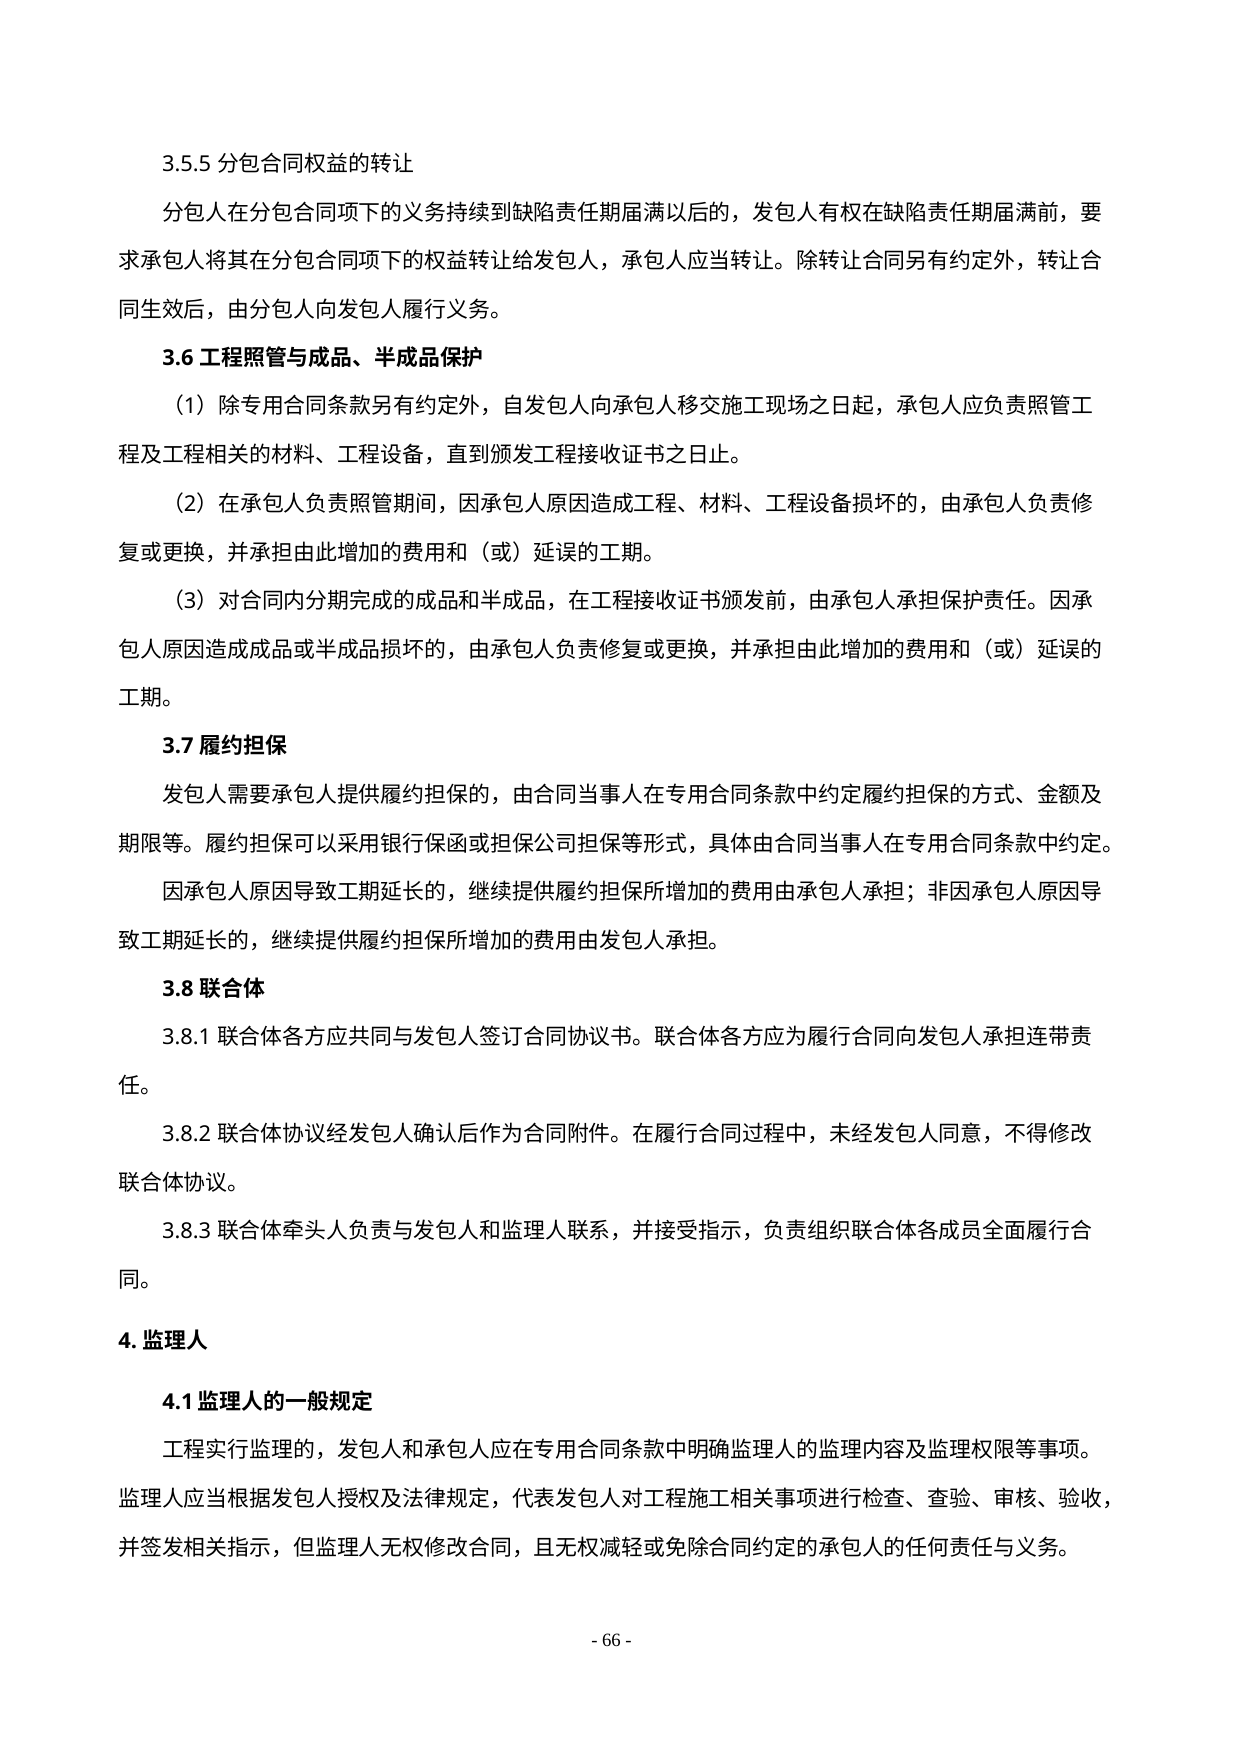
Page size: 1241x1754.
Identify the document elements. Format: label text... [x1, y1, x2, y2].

subtitle 3.8 联合体 [118, 971, 1104, 1003]
text 因承包人原因导致工期延长的，继续提供履约担保所增加的费用由承包人承担；非因承包人原因导致工期延长的，继续提供履约担保所增加的费用由发包人承担。 [118, 874, 1104, 955]
text 3.8.2 联合体协议经发包人确认后作为合同附件。在履行合同过程中，未经发包人同意，不得修改联合体协议。 [118, 1116, 1104, 1197]
text 工程实行监理的，发包人和承包人应在专用合同条款中明确监理人的监理内容及监理权限等事项。监理人应当根据发包人授权及法律规定，代表发包人对工程施工相关事项进行检查、查验、审核、验收，并签发相关指示，但监理人无权修改合同，且无权减轻或免除合同约定的承包人的任何责任与义务。 [118, 1432, 1104, 1562]
subtitle 4. 监理人 [118, 1323, 1104, 1355]
text 分包人在分包合同项下的义务持续到缺陷责任期届满以后的，发包人有权在缺陷责任期届满前，要求承包人将其在分包合同项下的权益转让给发包人，承包人应当转让。除转让合同另有约定外，转让合同生效后，由分包人向发包人履行义务。 [118, 194, 1104, 324]
subtitle 3.6 工程照管与成品、半成品保护 [118, 340, 1104, 372]
subtitle 3.7 履约担保 [118, 728, 1104, 761]
subtitle 4.1监理人的一般规定 [118, 1384, 1104, 1416]
text （3）对合同内分期完成的成品和半成品，在工程接收证书颁发前，由承包人承担保护责任。因承包人原因造成成品或半成品损坏的，由承包人负责修复或更换，并承担由此增加的费用和（或）延误的工期。 [118, 582, 1104, 712]
text （1）除专用合同条款另有约定外，自发包人向承包人移交施工现场之日起，承包人应负责照管工程及工程相关的材料、工程设备，直到颁发工程接收证书之日止。 [118, 388, 1104, 469]
text 3.5.5 分包合同权益的转让 [118, 146, 1104, 178]
text 3.8.1 联合体各方应共同与发包人签订合同协议书。联合体各方应为履行合同向发包人承担连带责任。 [118, 1019, 1104, 1100]
text 3.8.3 联合体牵头人负责与发包人和监理人联系，并接受指示，负责组织联合体各成员全面履行合同。 [118, 1213, 1104, 1294]
text （2）在承包人负责照管期间，因承包人原因造成工程、材料、工程设备损坏的，由承包人负责修复或更换，并承担由此增加的费用和（或）延误的工期。 [118, 485, 1104, 567]
text 发包人需要承包人提供履约担保的，由合同当事人在专用合同条款中约定履约担保的方式、金额及期限等。履约担保可以采用银行保函或担保公司担保等形式，具体由合同当事人在专用合同条款中约定。 [118, 777, 1104, 858]
